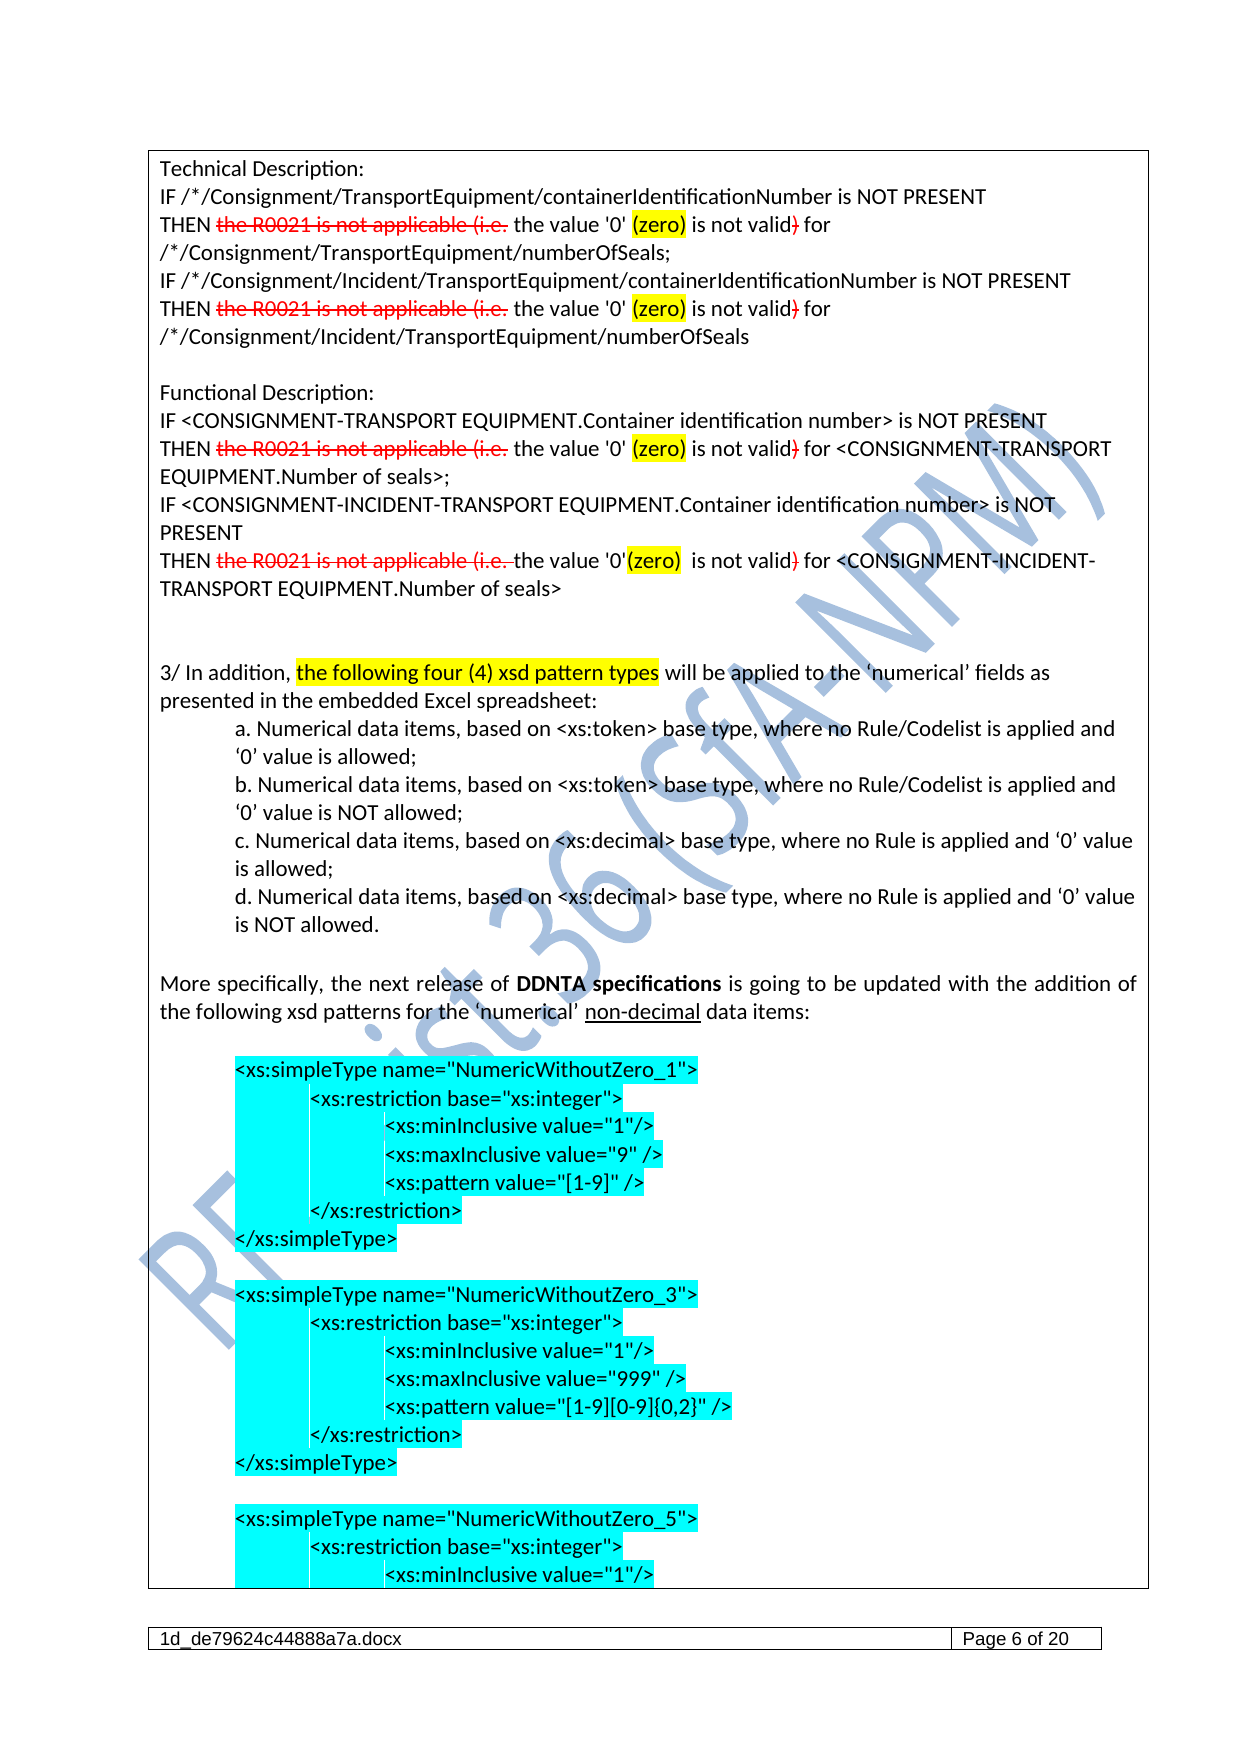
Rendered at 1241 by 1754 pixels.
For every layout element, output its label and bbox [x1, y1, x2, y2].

table_header [149, 151, 1148, 1588]
